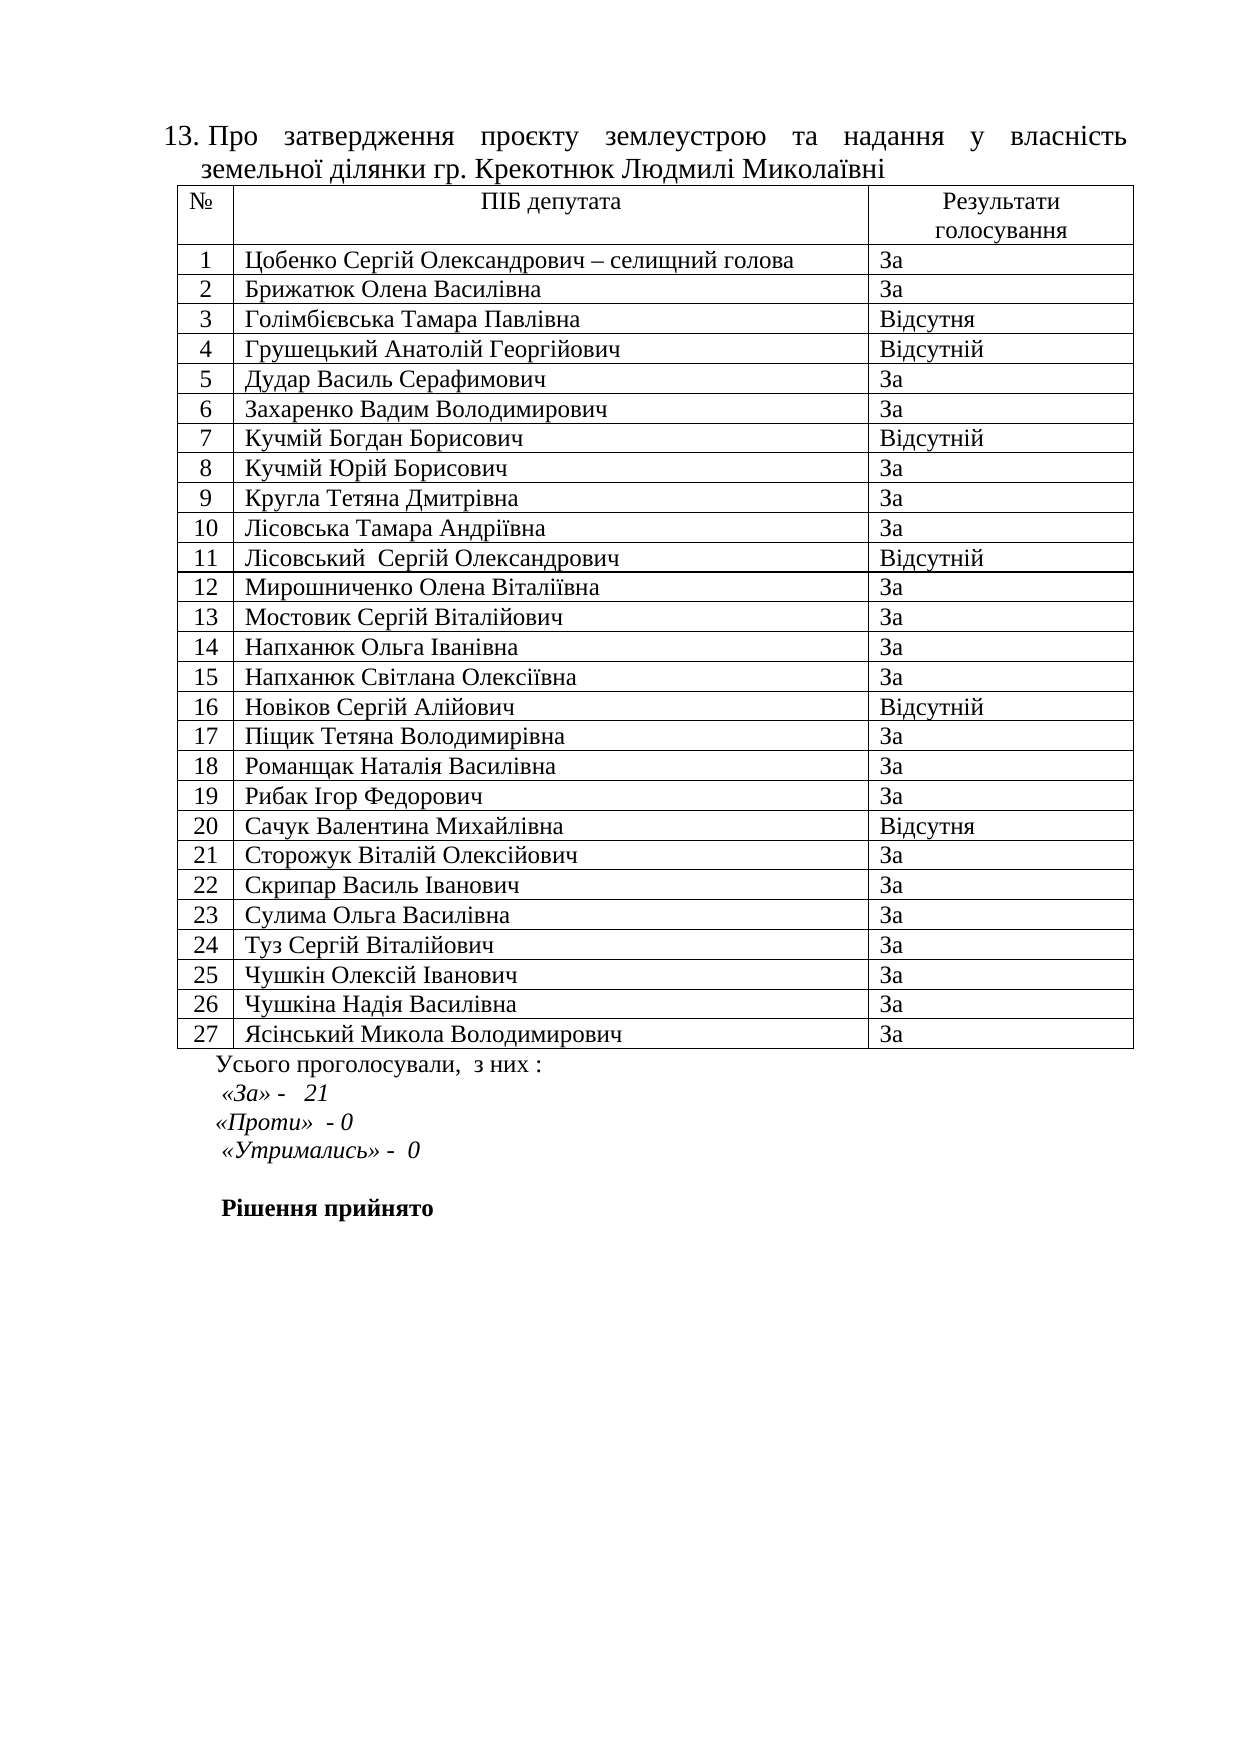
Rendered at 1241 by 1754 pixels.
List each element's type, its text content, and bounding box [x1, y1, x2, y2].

table_header ПІБ депутата [234, 186, 868, 244]
table_cell За [869, 870, 1133, 899]
table_cell Сторожук Віталій Олексійович [234, 841, 868, 869]
table_cell Романщак Наталія Василівна [234, 751, 868, 780]
table_cell Ясінський Микола Володимирович [234, 1019, 868, 1048]
table_cell Відсутній [869, 692, 1133, 720]
table_cell За [869, 990, 1133, 1018]
table_cell Новіков Сергій Алійович [234, 692, 868, 720]
table_cell За [869, 900, 1133, 929]
table_cell 12 [178, 573, 233, 601]
table_cell Дудар Василь Серафимович [234, 364, 868, 393]
table_cell Голімбієвська Тамара Павлівна [234, 304, 868, 333]
table_cell Напханюк Світлана Олексіївна [234, 662, 868, 691]
table_cell 24 [178, 930, 233, 959]
table_cell 6 [178, 394, 233, 422]
table_cell 9 [178, 483, 233, 512]
table_cell За [869, 513, 1133, 542]
table_cell 25 [178, 960, 233, 988]
table_cell 15 [178, 662, 233, 691]
table_cell Туз Сергій Віталійович [234, 930, 868, 959]
table_cell За [869, 841, 1133, 869]
table_cell Чушкіна Надія Василівна [234, 990, 868, 1018]
table_cell 7 [178, 424, 233, 452]
table_cell 10 [178, 513, 233, 542]
table_cell Відсутній [869, 334, 1133, 363]
table_cell 2 [178, 275, 233, 303]
table_cell За [869, 960, 1133, 988]
table_cell За [869, 453, 1133, 482]
table_cell За [869, 1019, 1133, 1048]
table_cell Грушецький Анатолій Георгійович [234, 334, 868, 363]
table_cell Лісовський Сергій Олександрович [234, 543, 868, 571]
list Про затвердження проєкту землеустрою та надання у власність земельної ділянки гр. Крекотнюк Людмилі Миколаївні [163, 118, 1128, 185]
table_cell За [869, 364, 1133, 393]
table_cell 5 [178, 364, 233, 393]
table_cell Піщик Тетяна Володимирівна [234, 721, 868, 750]
table_cell 20 [178, 811, 233, 839]
table_cell Кругла Тетяна Дмитрівна [234, 483, 868, 512]
table_cell За [869, 602, 1133, 631]
table_header № [178, 186, 233, 244]
table_cell 16 [178, 692, 233, 720]
table_cell Сачук Валентина Михайлівна [234, 811, 868, 839]
table_cell За [869, 781, 1133, 810]
table_cell 19 [178, 781, 233, 810]
list «За» - 21 [215, 1078, 1152, 1107]
table_cell За [869, 751, 1133, 780]
table_cell Захаренко Вадим Володимирович [234, 394, 868, 422]
table_cell За [869, 930, 1133, 959]
table_cell Кучмій Богдан Борисович [234, 424, 868, 452]
table_cell Лісовська Тамара Андріївна [234, 513, 868, 542]
table_cell Сулима Ольга Василівна [234, 900, 868, 929]
table_cell Брижатюк Олена Василівна [234, 275, 868, 303]
table_cell За [869, 721, 1133, 750]
table_cell За [869, 483, 1133, 512]
table_cell За [869, 394, 1133, 422]
table_cell Чушкін Олексій Іванович [234, 960, 868, 988]
table_cell Напханюк Ольга Іванівна [234, 632, 868, 661]
list Усього проголосували, з них : [215, 1049, 1152, 1078]
table_cell 1 [178, 245, 233, 273]
table_cell 8 [178, 453, 233, 482]
table_cell За [869, 275, 1133, 303]
table_cell 23 [178, 900, 233, 929]
table_cell Мостовик Сергій Віталійович [234, 602, 868, 631]
table_cell 4 [178, 334, 233, 363]
table_cell За [869, 245, 1133, 273]
table_cell Відсутній [869, 543, 1133, 571]
table_cell 18 [178, 751, 233, 780]
table_cell Відсутня [869, 304, 1133, 333]
table_header Результати голосування [869, 186, 1133, 244]
table_cell 13 [178, 602, 233, 631]
table_cell За [869, 662, 1133, 691]
table_cell 3 [178, 304, 233, 333]
table_cell За [869, 632, 1133, 661]
table_cell 26 [178, 990, 233, 1018]
table_cell Рибак Ігор Федорович [234, 781, 868, 810]
table_cell 21 [178, 841, 233, 869]
table_cell Цобенко Сергій Олександрович – селищний голова [234, 245, 868, 273]
list Рішення прийнято [215, 1193, 1152, 1222]
list «Утримались» - 0 [215, 1135, 1152, 1164]
table_cell Скрипар Василь Іванович [234, 870, 868, 899]
table_cell Відсутній [869, 424, 1133, 452]
table_cell Відсутня [869, 811, 1133, 839]
table_cell Кучмій Юрій Борисович [234, 453, 868, 482]
table_cell 14 [178, 632, 233, 661]
table_cell 27 [178, 1019, 233, 1048]
table_cell 17 [178, 721, 233, 750]
table_cell 11 [178, 543, 233, 571]
list «Проти» - 0 [215, 1107, 1152, 1135]
table_cell 22 [178, 870, 233, 899]
table_cell Мирошниченко Олена Віталіївна [234, 573, 868, 601]
table_cell За [869, 573, 1133, 601]
